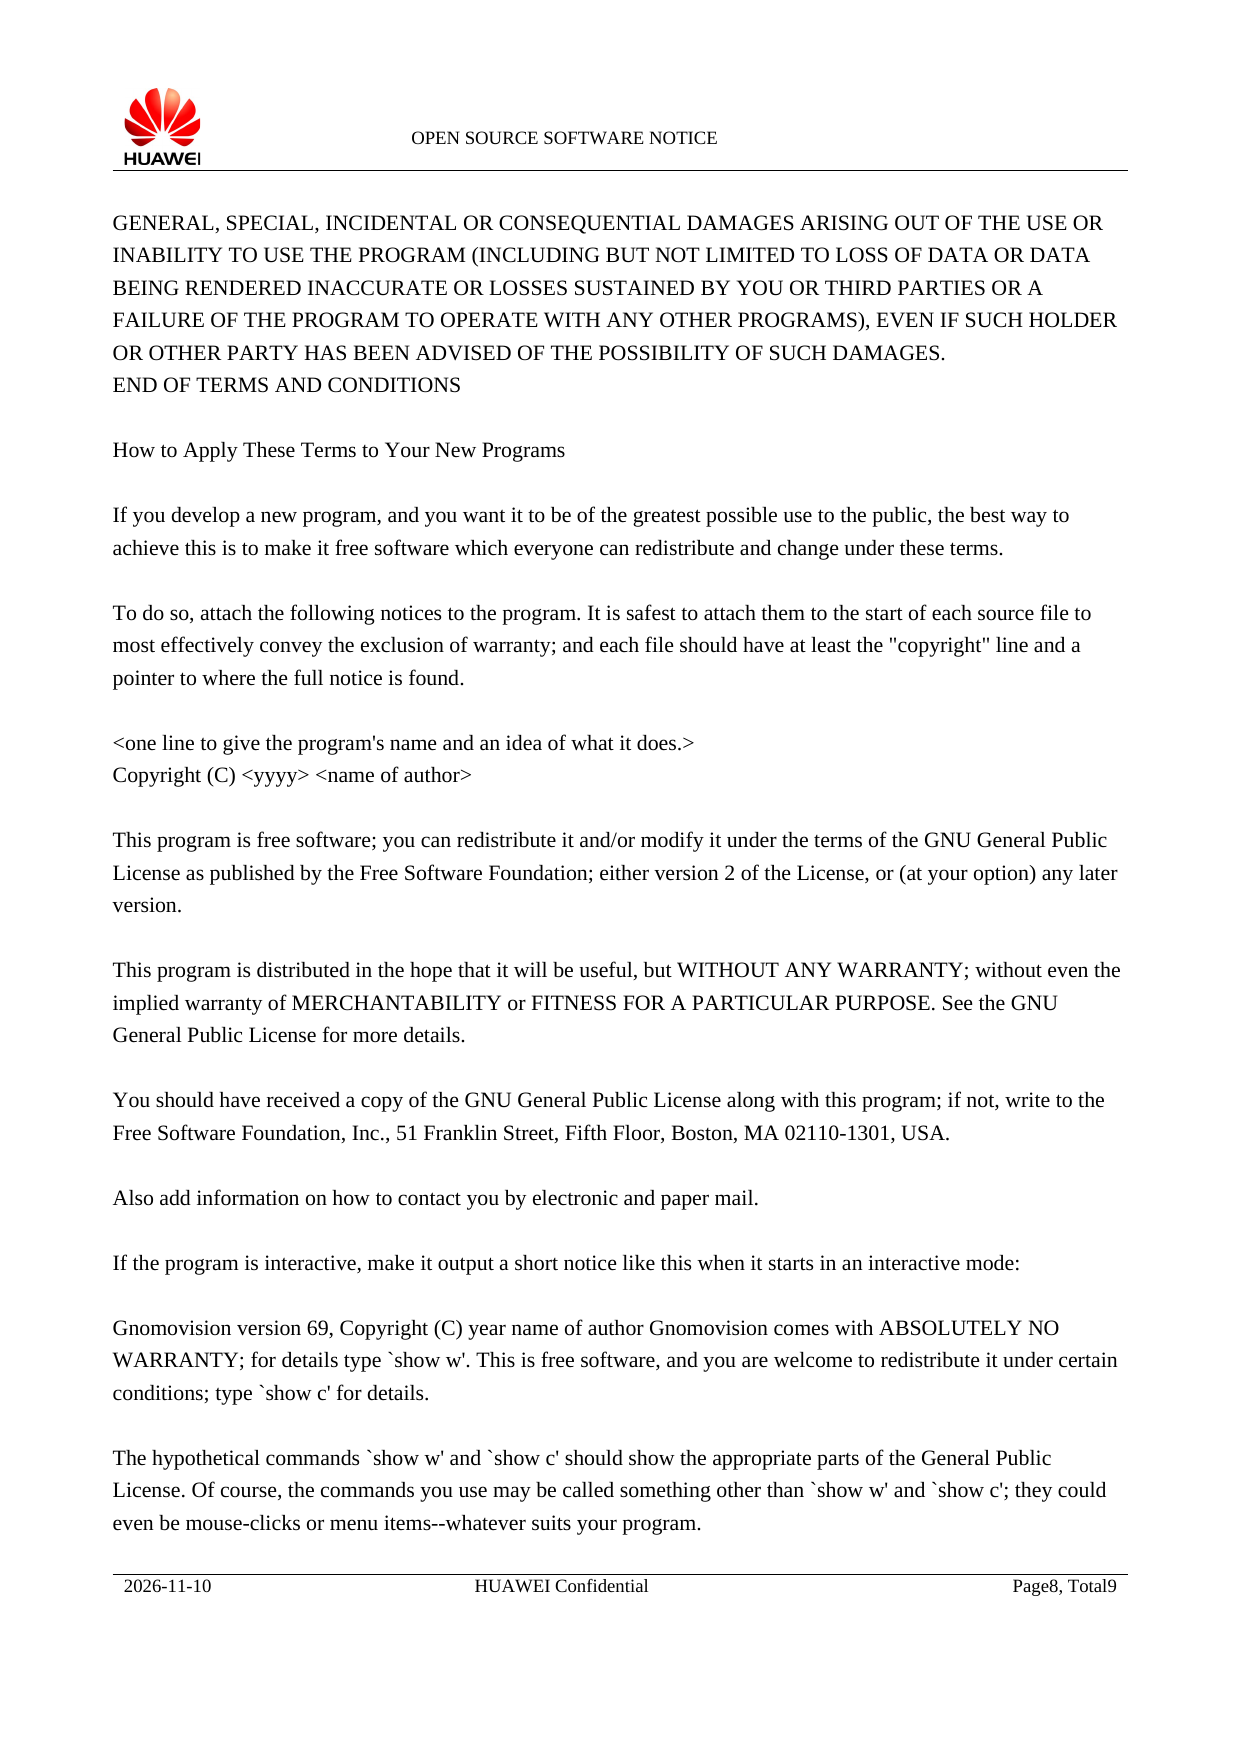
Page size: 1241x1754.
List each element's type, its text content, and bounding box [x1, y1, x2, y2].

picture [124, 88, 201, 165]
